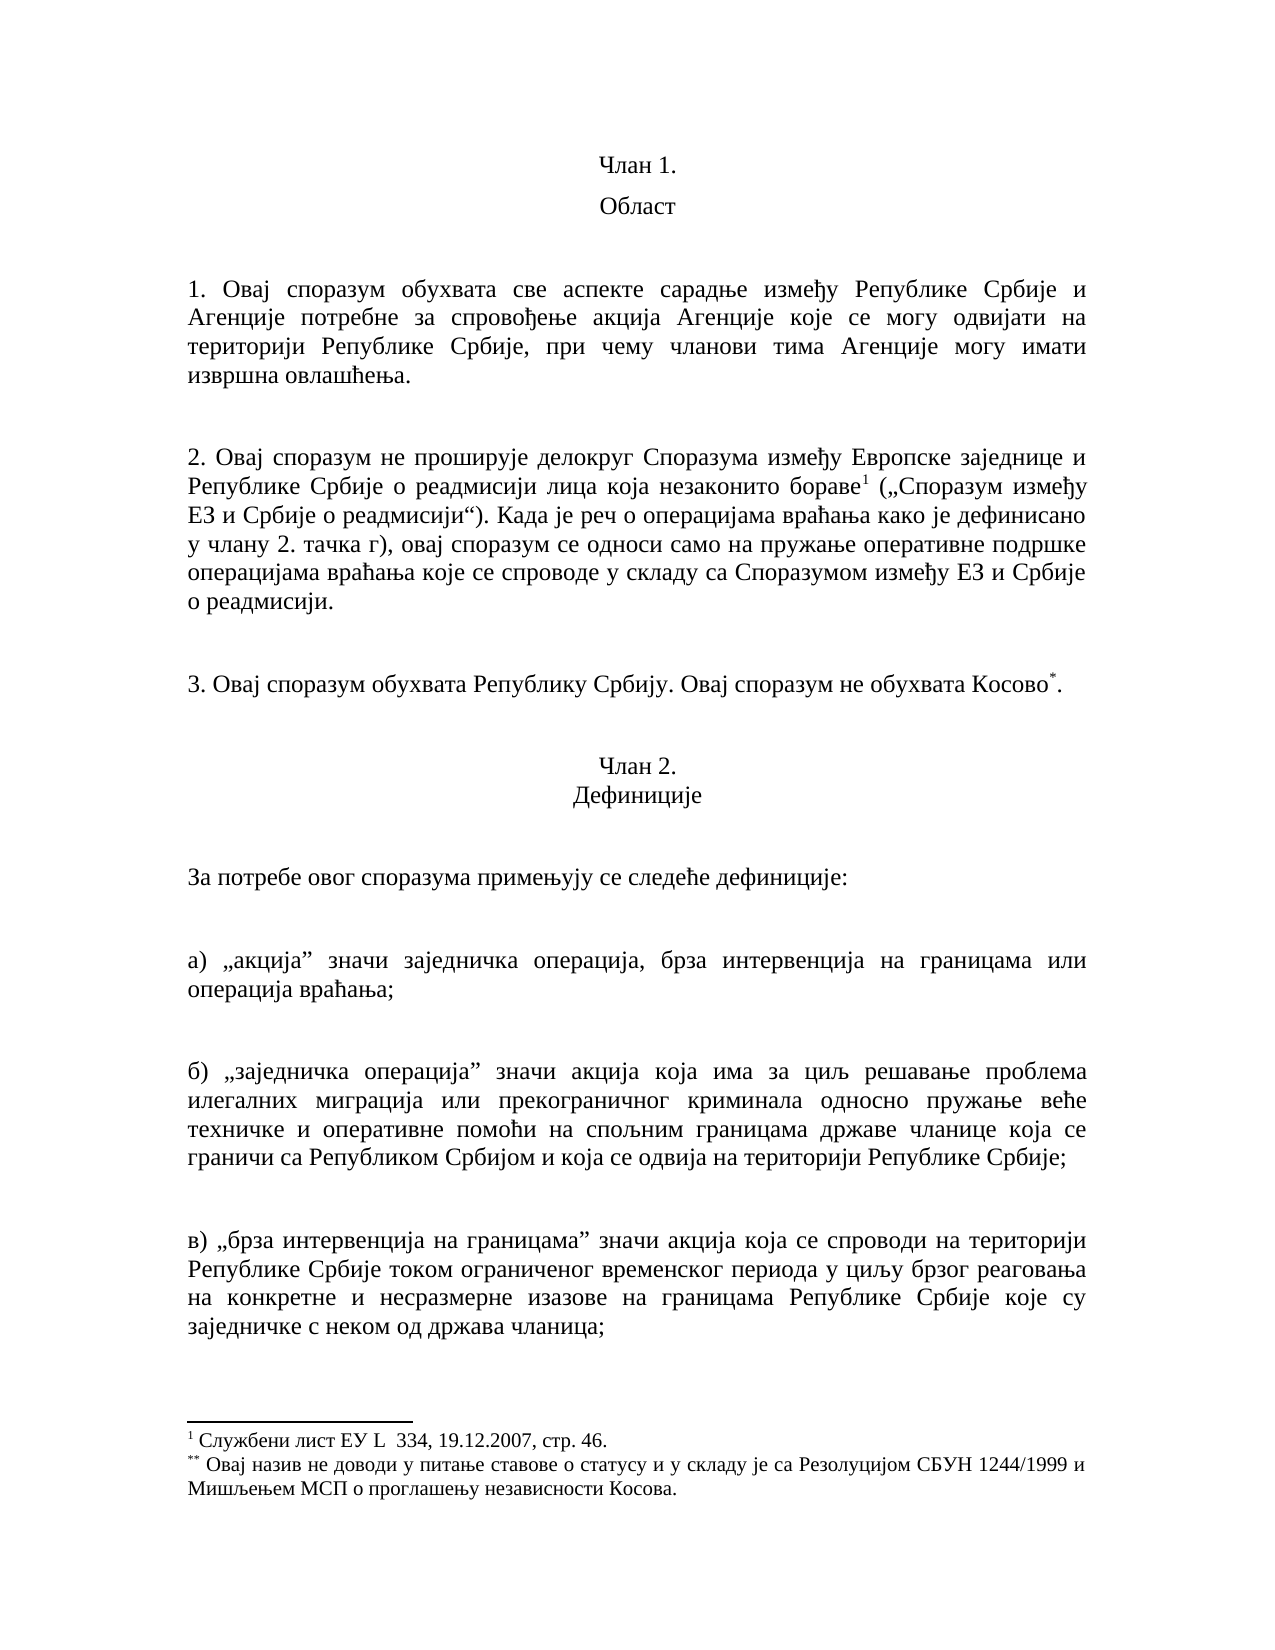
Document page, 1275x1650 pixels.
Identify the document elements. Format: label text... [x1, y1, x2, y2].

text 3. Овај споразум обухвата Републику Србију. Овај споразум не обухвата Косово*. [187, 669, 1087, 697]
text За потребе овог споразума примењују се следеће дефиниције: [187, 862, 1087, 891]
text Област [187, 191, 1087, 220]
text 1. Овај споразум обухвата све аспекте сарадње између Републике Србије и Агенције потребне за спровођење акција Агенције које се могу одвијати на територији Републике Србије, при чему чланови тима Агенције могу имати извршна овлашћења. [187, 274, 1087, 389]
text а) „акција” значи заједничка операција, брза интервенција на границама или операција враћања; [187, 945, 1087, 1002]
text Дефиниције [187, 780, 1087, 809]
text 2. Овај споразум не проширује делокруг Споразума између Европске заједнице и Републике Србије о реадмисији лица која незаконито бораве („Споразум између ЕЗ и Србије о реадмисији“). Када је реч о операцијама враћања како је дефинисано у члану 2. тачка г), овај споразум се односи само на пружање оперативне подршке операцијама враћања које се спроводе у складу са Споразумом између ЕЗ и Србије о реадмисији. [187, 442, 1087, 615]
text Члан 1. [187, 150, 1087, 179]
text Члан 2. [187, 751, 1087, 780]
text б) „заједничка операција” значи акција која има за циљ решавање проблема илегалних миграција или прекограничног криминала односно пружање веће техничке и оперативне помоћи на спољним границама државе чланице која се граничи са Републиком Србијом и која се одвија на територији Републике Србије; [187, 1056, 1087, 1171]
text в) „брза интервенција на границама” значи акција која се спроводи на територији Републике Србије током ограниченог временског периода у циљу брзог реаговања на конкретне и несразмерне изазове на границама Републике Србије које су заједничке с неком од држава чланица; [187, 1225, 1087, 1340]
